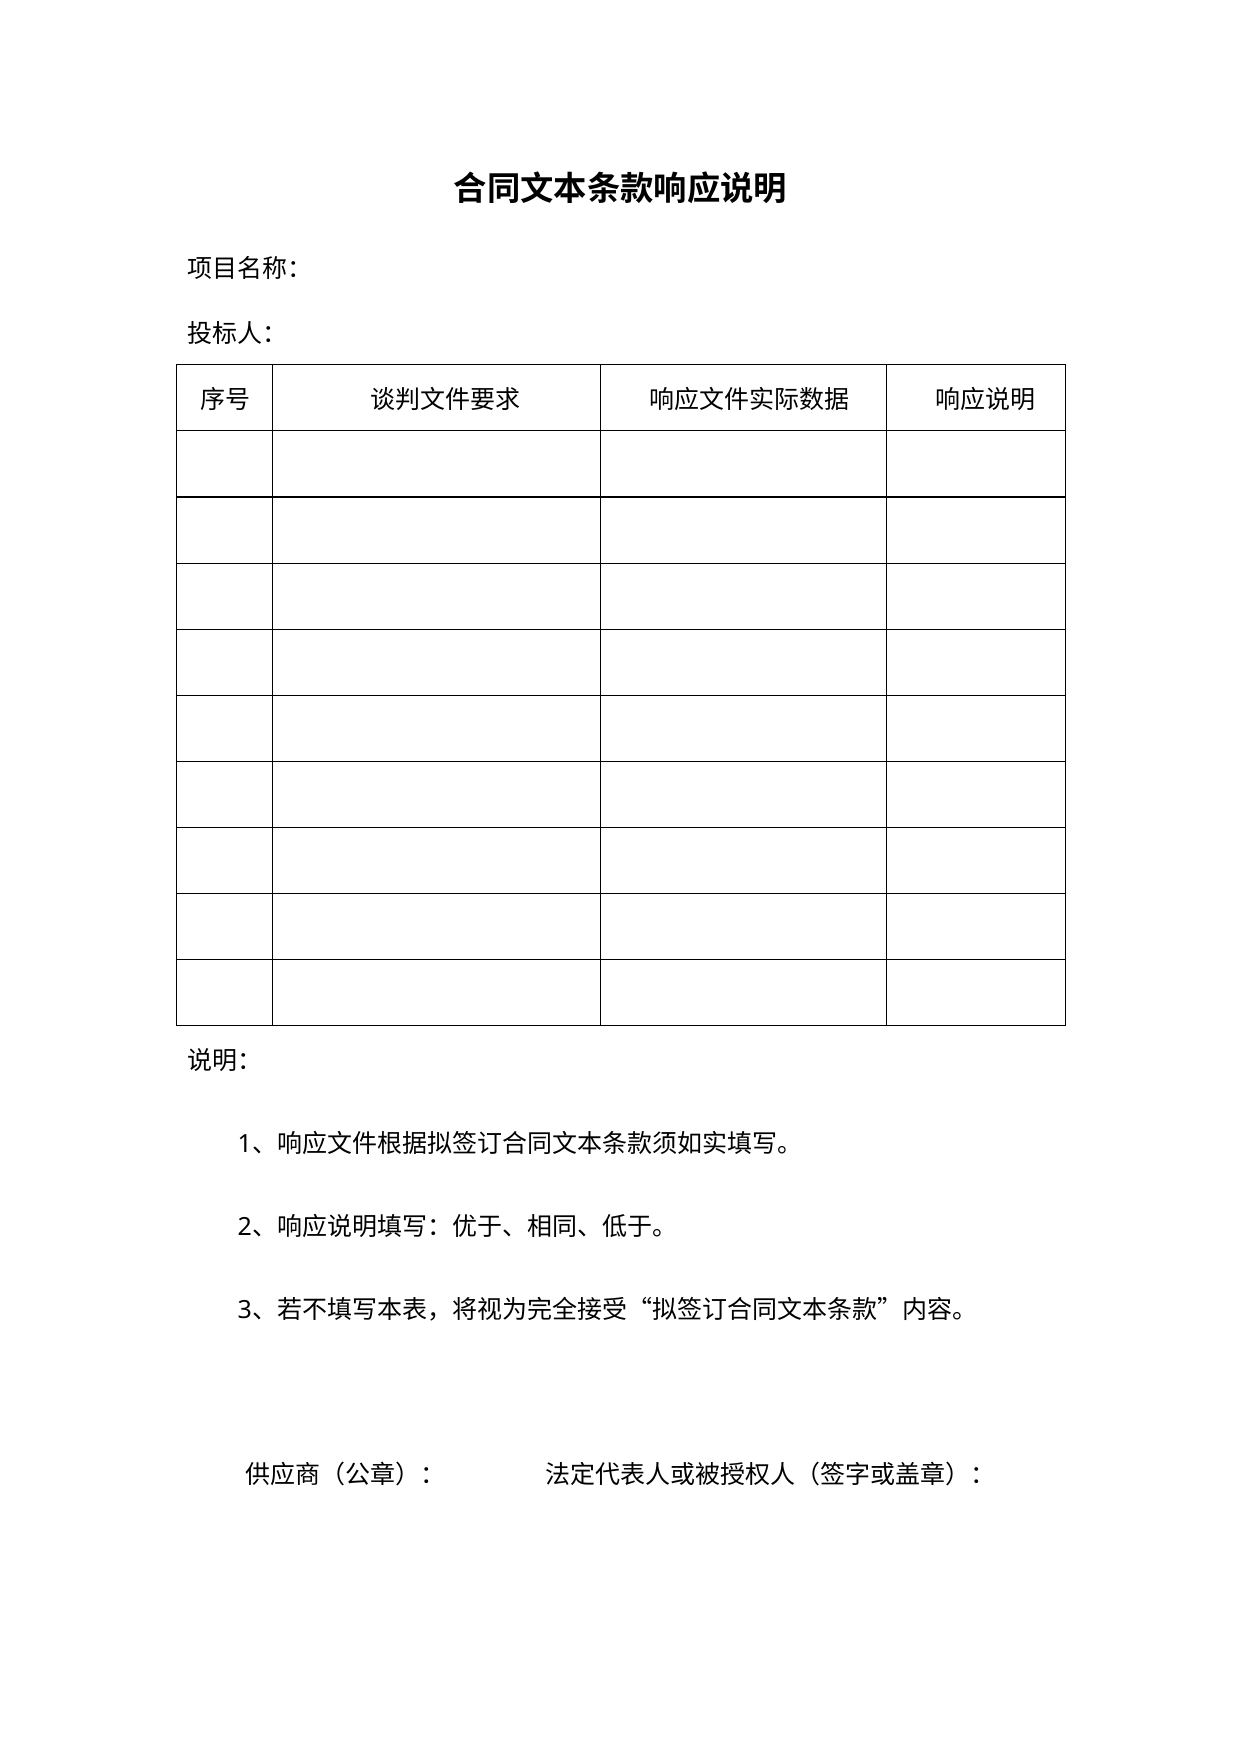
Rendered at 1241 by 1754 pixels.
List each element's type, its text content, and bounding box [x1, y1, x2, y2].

table_header 序号 [177, 365, 272, 430]
table_cell [177, 431, 272, 496]
table_cell [273, 431, 600, 496]
table_header 谈判文件要求 [273, 365, 600, 430]
text 投标人： [150, 299, 1053, 364]
text 说明： [187, 1026, 1053, 1091]
text 3、若不填写本表，将视为完全接受“拟签订合同文本条款”内容。 [187, 1275, 1053, 1340]
table_cell [887, 960, 1065, 1025]
table_cell [177, 894, 272, 959]
table_cell [273, 960, 600, 1025]
text 项目名称： [150, 234, 1053, 299]
table_cell [601, 960, 886, 1025]
table_cell [273, 762, 600, 827]
table_cell [887, 431, 1065, 496]
table_cell [177, 630, 272, 694]
table_cell [601, 630, 886, 694]
table_cell [177, 828, 272, 893]
table_cell [601, 894, 886, 959]
table_cell [887, 696, 1065, 761]
text 合同文本条款响应说明 [187, 162, 1053, 210]
table_cell [273, 696, 600, 761]
table_cell [177, 498, 272, 562]
table_cell [887, 630, 1065, 694]
table_cell [177, 564, 272, 628]
table_cell [887, 828, 1065, 893]
text 1、响应文件根据拟签订合同文本条款须如实填写。 [187, 1109, 1053, 1174]
table_cell [887, 564, 1065, 628]
table_cell [887, 894, 1065, 959]
table_cell [601, 498, 886, 562]
text 2、响应说明填写：优于、相同、低于。 [187, 1192, 1053, 1257]
table_cell [273, 630, 600, 694]
table_cell [177, 696, 272, 761]
table_cell [601, 564, 886, 628]
table_cell [887, 762, 1065, 827]
table_header 响应文件实际数据 [601, 365, 886, 430]
table_cell [601, 762, 886, 827]
table_cell [273, 498, 600, 562]
table_cell [601, 828, 886, 893]
table_cell [177, 960, 272, 1025]
table_cell [177, 762, 272, 827]
text 供应商（公章）： 法定代表人或被授权人（签字或盖章）： [187, 1440, 1053, 1505]
table_cell [601, 696, 886, 761]
table_header 响应说明 [887, 365, 1065, 430]
table_cell [887, 498, 1065, 562]
table_cell [273, 564, 600, 628]
table_cell [273, 894, 600, 959]
table_cell [273, 828, 600, 893]
table_cell [601, 431, 886, 496]
